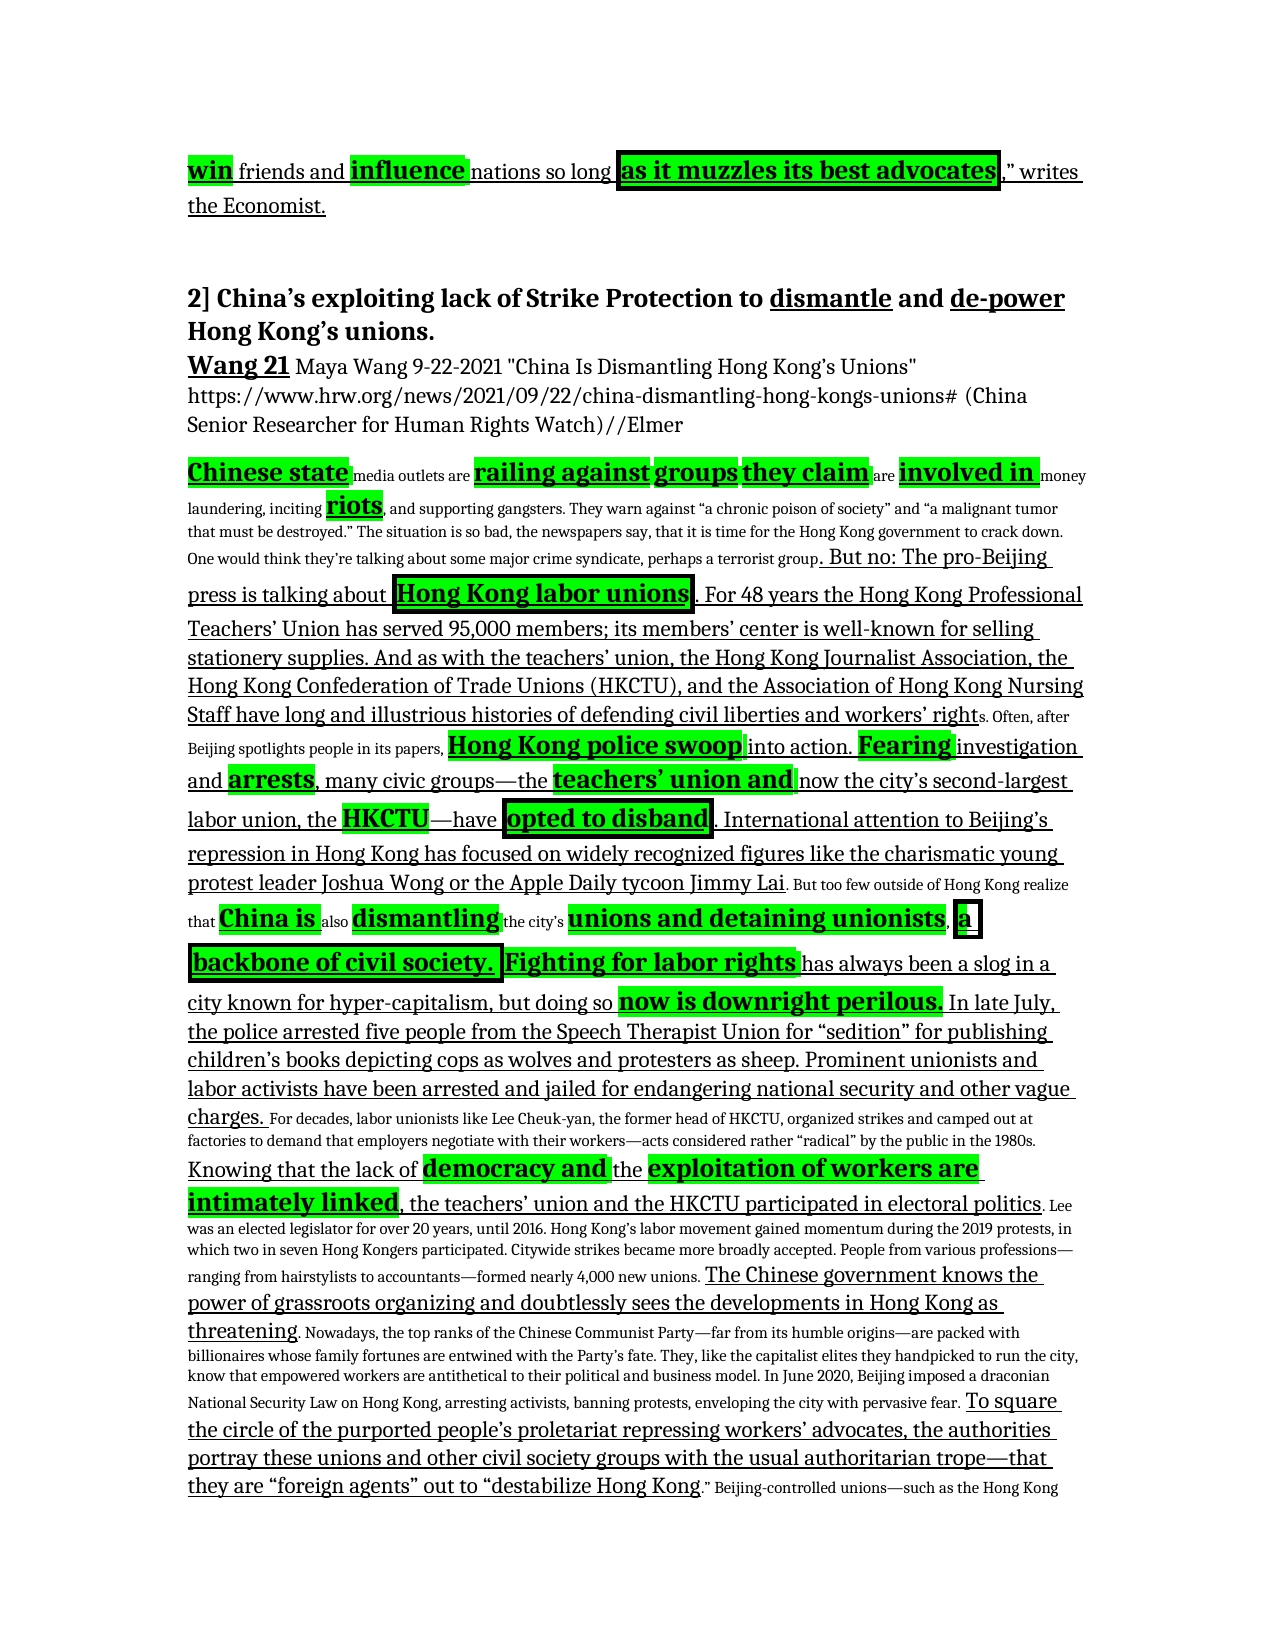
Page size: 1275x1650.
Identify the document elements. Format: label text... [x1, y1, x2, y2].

text Wang 21 Maya Wang 9-22-2021 "China Is Dismantling Hong Kong’s Unions" https://www.hrw.org/news/2021/09/22/china-dismantling-hong-kongs-unions# (China Senior Researcher for Human Rights Watch)//Elmer [187, 350, 1087, 438]
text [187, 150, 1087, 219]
subtitle 2] China’s exploiting lack of Strike Protection to dismantle and de-power Hong Kong’s unions. [187, 283, 1087, 347]
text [187, 457, 1087, 1500]
